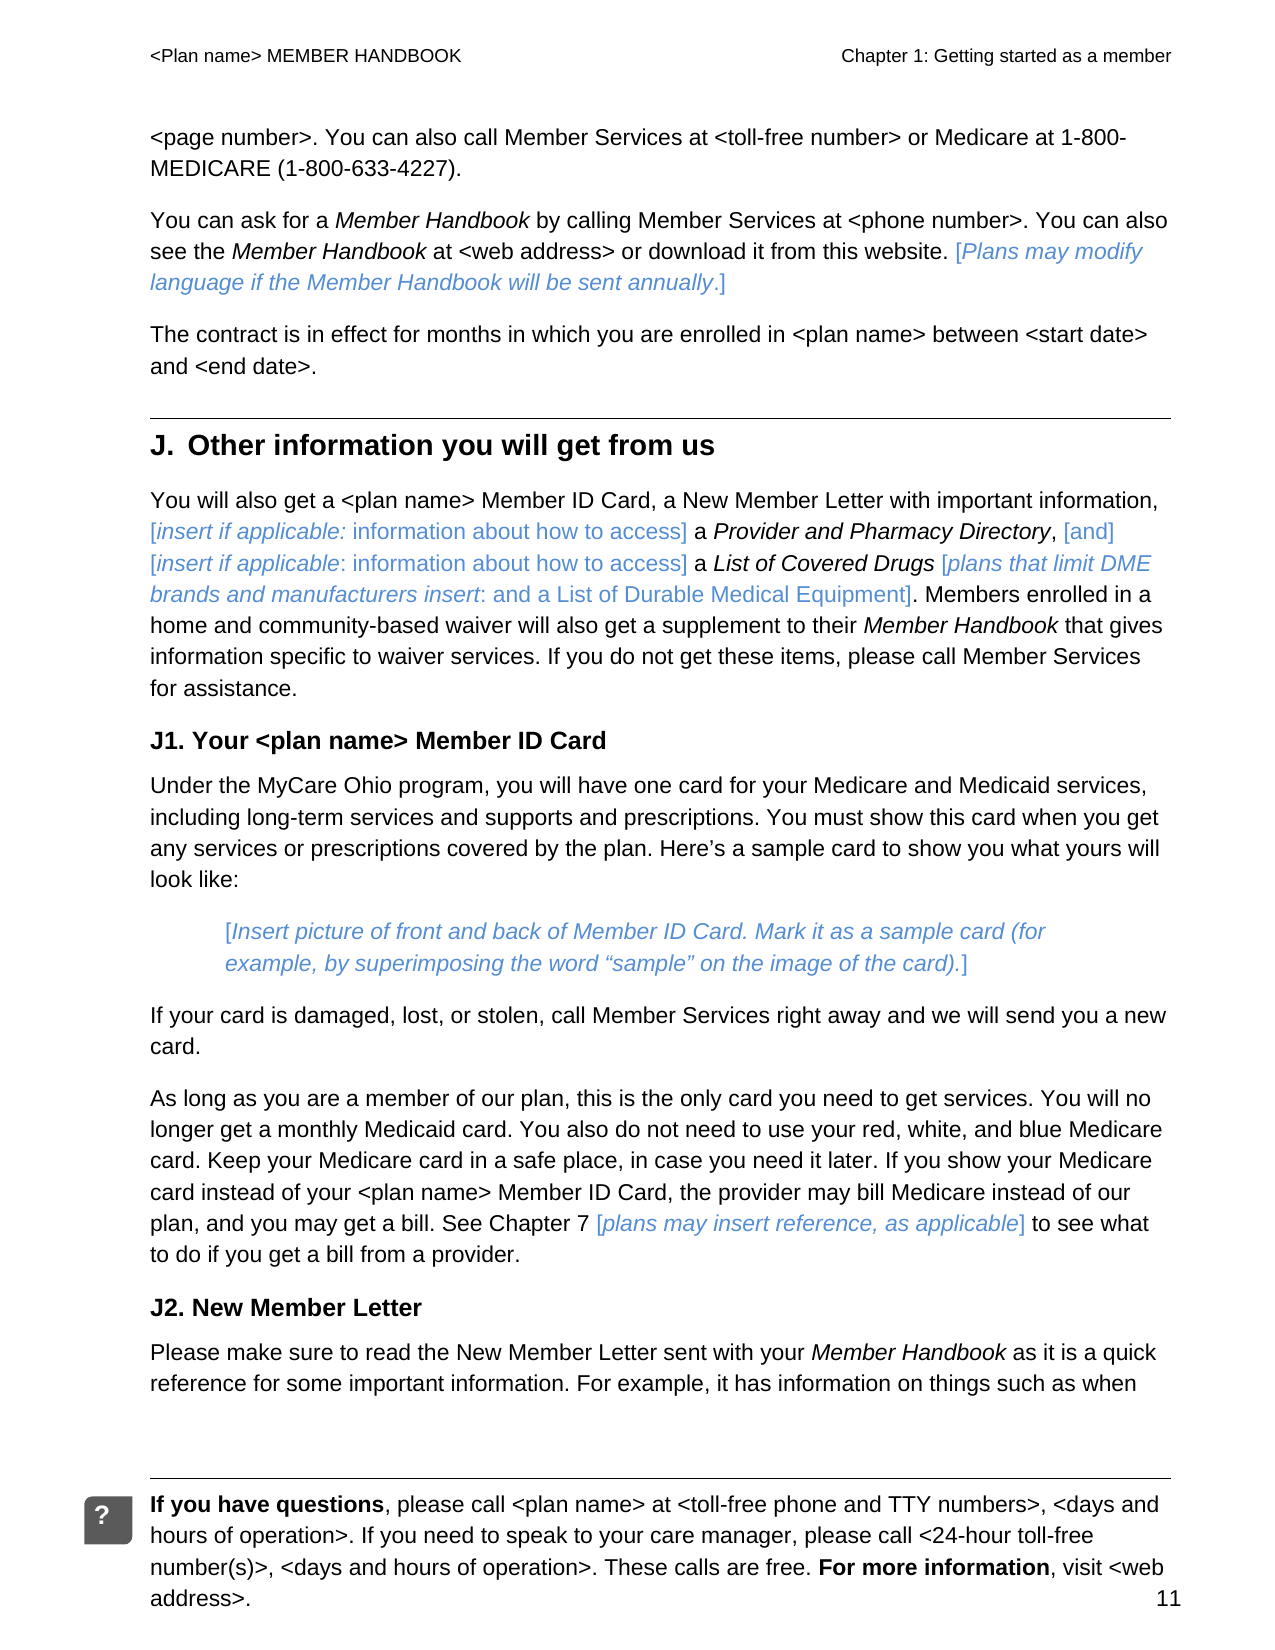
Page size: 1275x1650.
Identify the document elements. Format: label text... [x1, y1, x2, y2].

subtitle J2. New Member Letter [150, 1290, 1096, 1323]
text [150, 1336, 1171, 1398]
text Under the MyCare Ohio program, you will have one card for your Medicare and Medicaid services, including long-term services and supports and prescriptions. You must show this card when you get any services or prescriptions covered by the plan. Here’s a sample card to show you what yours will look like: [150, 769, 1171, 894]
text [150, 120, 1171, 182]
text You will also get a <plan name> Member ID Card, a New Member Letter with important information, [insert if applicable: information about how to access] a Provider and Pharmacy Directory, [and] [insert if applicable: information about how to access] a List of Covered Drugs [plans that limit DME brands and manufacturers insert: and a List of Durable Medical Equipment]. Members enrolled in a home and community-based waiver will also get a supplement to their Member Handbook that gives information specific to waiver services. If you do not get these items, please call Member Services for assistance. [150, 483, 1171, 702]
subtitle J1. Your <plan name> Member ID Card [150, 723, 1096, 756]
text [Insert picture of front and back of Member ID Card. Mark it as a sample card (for example, by superimposing the word “sample” on the image of the card).] [225, 915, 1096, 977]
text The contract is in effect for months in which you are enrolled in <plan name> between <start date> and <end date>. [150, 318, 1171, 380]
subtitle Other information you will get from us [150, 419, 1171, 463]
text If your card is damaged, lost, or stolen, call Member Services right away and we will send you a new card. [150, 998, 1171, 1061]
list You can ask for a Member Handbook by calling Member Services at <phone number>. You can also see the Member Handbook at <web address> or download it from this website. [Plans may modify language if the Member Handbook will be sent annually.] [150, 203, 1171, 297]
text As long as you are a member of our plan, this is the only card you need to get services. You will no longer get a monthly Medicaid card. You also do not need to use your red, white, and blue Medicare card. Keep your Medicare card in a safe place, in case you need it later. If you show your Medicare card instead of your <plan name> Member ID Card, the provider may bill Medicare instead of our plan, and you may get a bill. See Chapter 7 [plans may insert reference, as applicable] to see what to do if you get a bill from a provider. [150, 1081, 1171, 1269]
